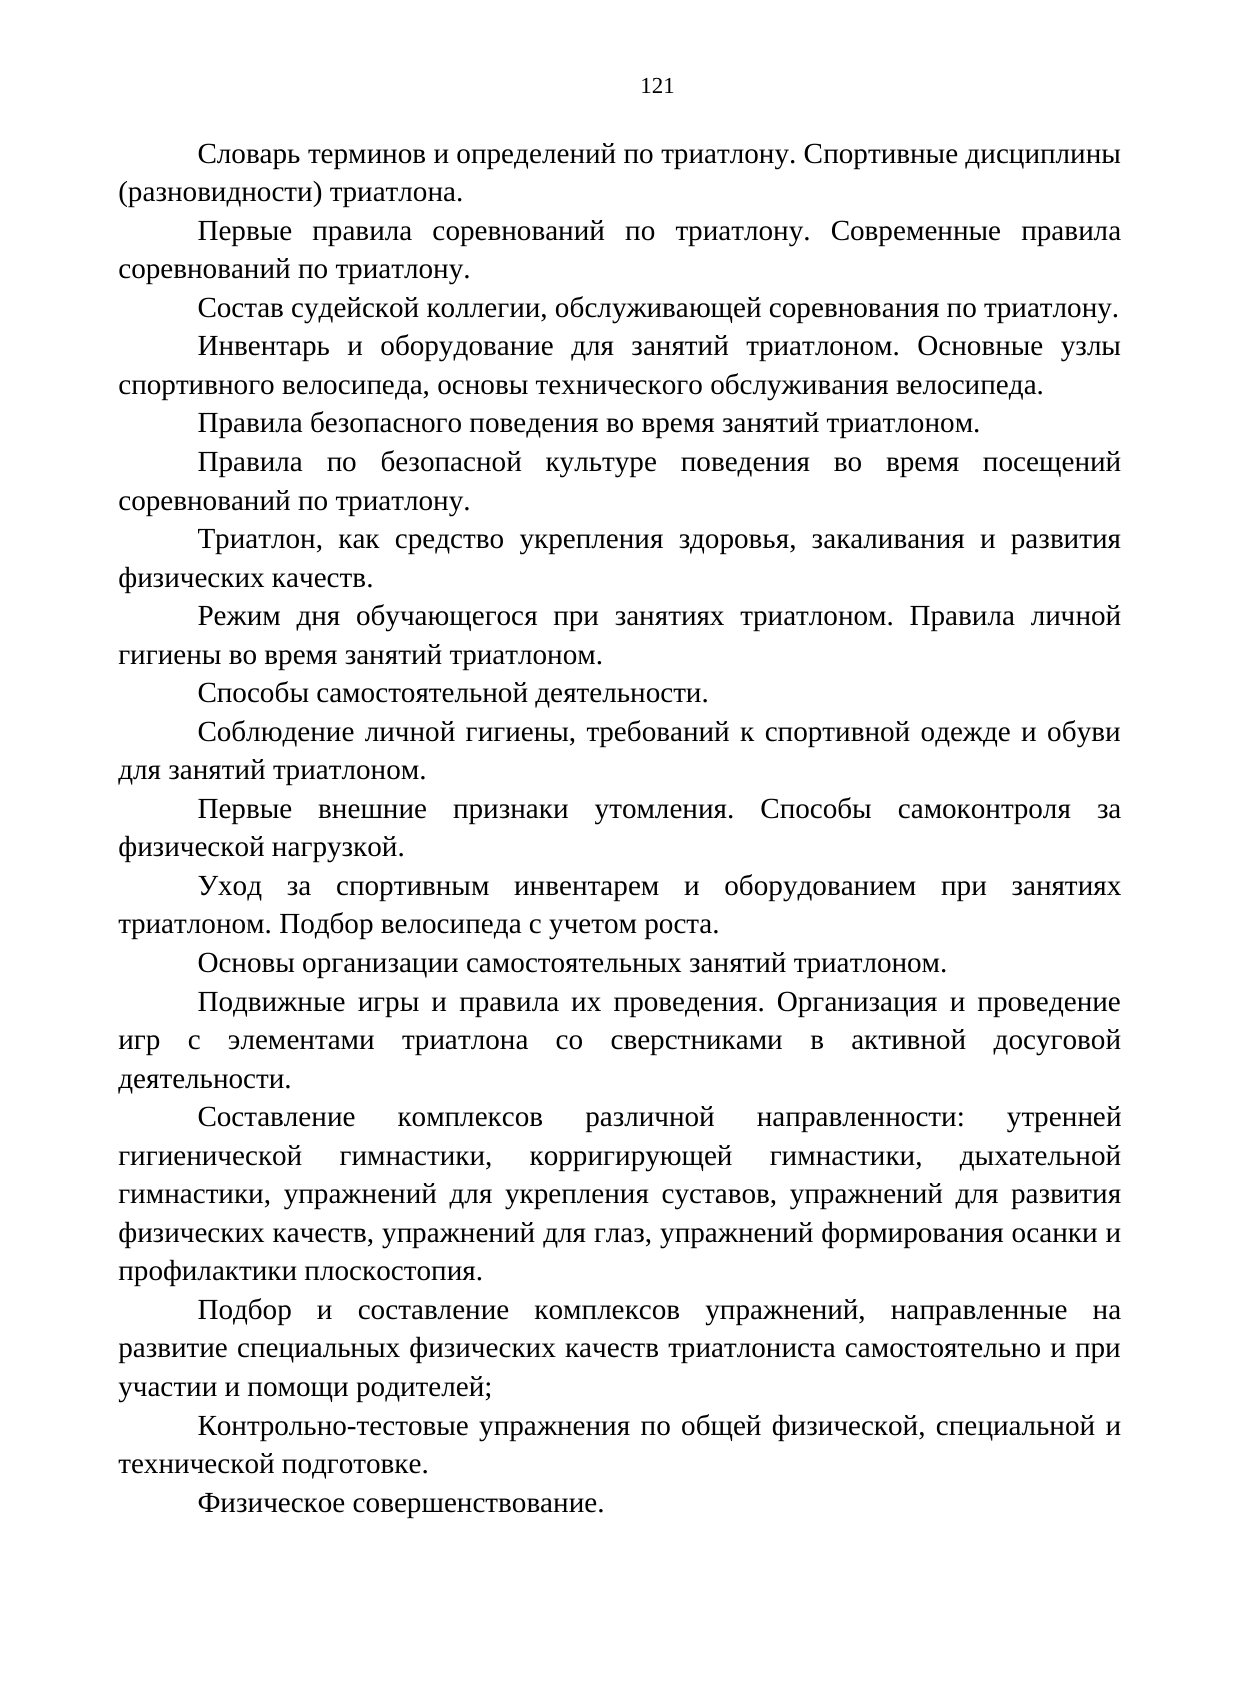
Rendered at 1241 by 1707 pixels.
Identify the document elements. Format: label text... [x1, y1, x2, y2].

text Подбор и составление комплексов упражнений, направленные на развитие специальных физических качеств триатлониста самостоятельно и при участии и помощи родителей; [118, 1292, 1122, 1403]
text Первые правила соревнований по триатлону. Современные правила соревнований по триатлону. [118, 213, 1122, 285]
text Правила по безопасной культуре поведения во время посещений соревнований по триатлону. [118, 444, 1122, 516]
text Состав судейской коллегии, обслуживающей соревнования по триатлону. [118, 290, 1122, 323]
text Словарь терминов и определений по триатлону. Спортивные дисциплины (разновидности) триатлона. [118, 136, 1122, 208]
text Составление комплексов различной направленности: утренней гигиенической гимнастики, корригирующей гимнастики, дыхательной гимнастики, упражнений для укрепления суставов, упражнений для развития физических качеств, упражнений для глаз, упражнений формирования осанки и профилактики плоскостопия. [118, 1099, 1122, 1287]
text Соблюдение личной гигиены, требований к спортивной одежде и обуви для занятий триатлоном. [118, 714, 1122, 786]
text Контрольно-тестовые упражнения по общей физической, специальной и технической подготовке. [118, 1408, 1122, 1480]
text Физическое совершенствование. [118, 1485, 1122, 1518]
text Режим дня обучающегося при занятиях триатлоном. Правила личной гигиены во время занятий триатлоном. [118, 598, 1122, 670]
text Способы самостоятельной деятельности. [118, 675, 1122, 709]
text Правила безопасного поведения во время занятий триатлоном. [118, 406, 1122, 439]
text Подвижные игры и правила их проведения. Организация и проведение игр с элементами триатлона со сверстниками в активной досуговой деятельности. [118, 984, 1122, 1094]
text Первые внешние признаки утомления. Способы самоконтроля за физической нагрузкой. [118, 791, 1122, 863]
text Триатлон, как средство укрепления здоровья, закаливания и развития физических качеств. [118, 521, 1122, 593]
text Инвентарь и оборудование для занятий триатлоном. Основные узлы спортивного велосипеда, основы технического обслуживания велосипеда. [118, 328, 1122, 401]
text Основы организации самостоятельных занятий триатлоном. [118, 945, 1122, 979]
text Уход за спортивным инвентарем и оборудованием при занятиях триатлоном. Подбор велосипеда с учетом роста. [118, 868, 1122, 940]
